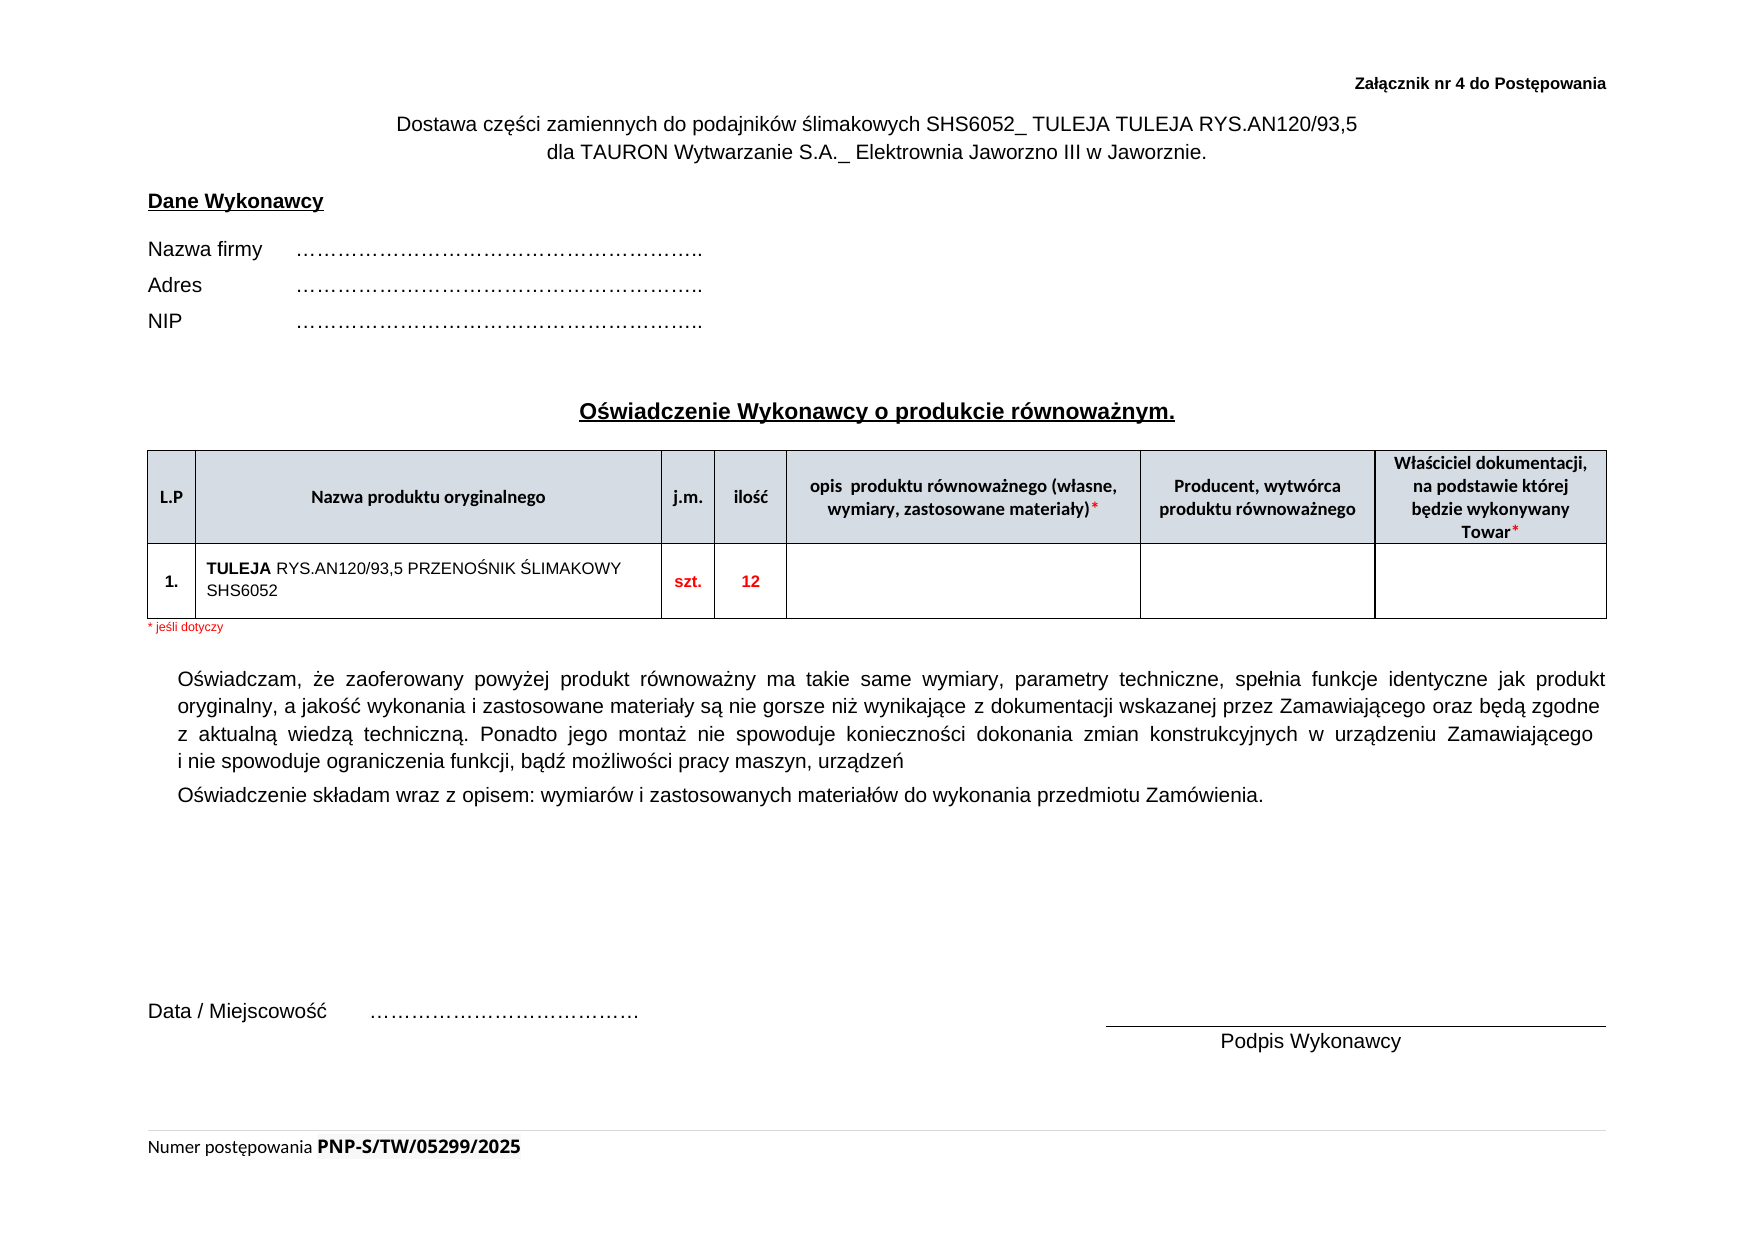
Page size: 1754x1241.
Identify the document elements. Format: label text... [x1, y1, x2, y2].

text Nazwa firmy ………………………………………………….. [148, 237, 1606, 261]
table_cell [1376, 544, 1606, 618]
text Oświadczam, że zaoferowany powyżej produkt równoważny ma takie same wymiary, parametry techniczne, spełnia funkcje identyczne jak produkt oryginalny, a jakość wykonania i zastosowane materiały są nie gorsze niż wynikające z dokumentacji wskazanej przez Zamawiającego oraz będą zgodne z aktualną wiedzą techniczną. Ponadto jego montaż nie spowoduje konieczności dokonania zmian konstrukcyjnych w urządzeniu Zamawiającego i nie spowoduje ograniczenia funkcji, bądź możliwości pracy maszyn, urządzeń [177, 666, 1606, 773]
table_header ilość [715, 451, 786, 543]
table_header Właściciel dokumentacji, na podstawie której będzie wykonywany Towar* [1376, 451, 1606, 543]
table_header opis produktu równoważnego (własne, wymiary, zastosowane materiały)* [787, 451, 1140, 543]
table_header Nazwa produktu oryginalnego [196, 451, 661, 543]
table_header j.m. [662, 451, 714, 543]
text Data / Miejscowość ………………………………… [148, 998, 1606, 1022]
table_cell szt. [662, 544, 714, 618]
table_cell TULEJA RYS.AN120/93,5 PRZENOŚNIK ŚLIMAKOWY SHS6052 [196, 544, 661, 618]
table_header L.P [148, 451, 195, 543]
text Oświadczenie składam wraz z opisem: wymiarów i zastosowanych materiałów do wykonania przedmiotu Zamówienia. [177, 783, 1606, 807]
table_cell [1141, 544, 1374, 618]
table_header Producent, wytwórca produktu równoważnego [1141, 451, 1374, 543]
text NIP ………………………………………………….. [148, 309, 1606, 333]
table_cell 1. [148, 544, 195, 618]
table_cell [787, 544, 1140, 618]
text Oświadczenie Wykonawcy o produkcie równoważnym. [148, 398, 1606, 424]
text Podpis Wykonawcy [1106, 1027, 1606, 1053]
text Adres ………………………………………………….. [148, 273, 1606, 297]
text Dane Wykonawcy [148, 189, 1606, 213]
table_cell 12 [715, 544, 786, 618]
text * jeśli dotyczy [148, 619, 1606, 634]
